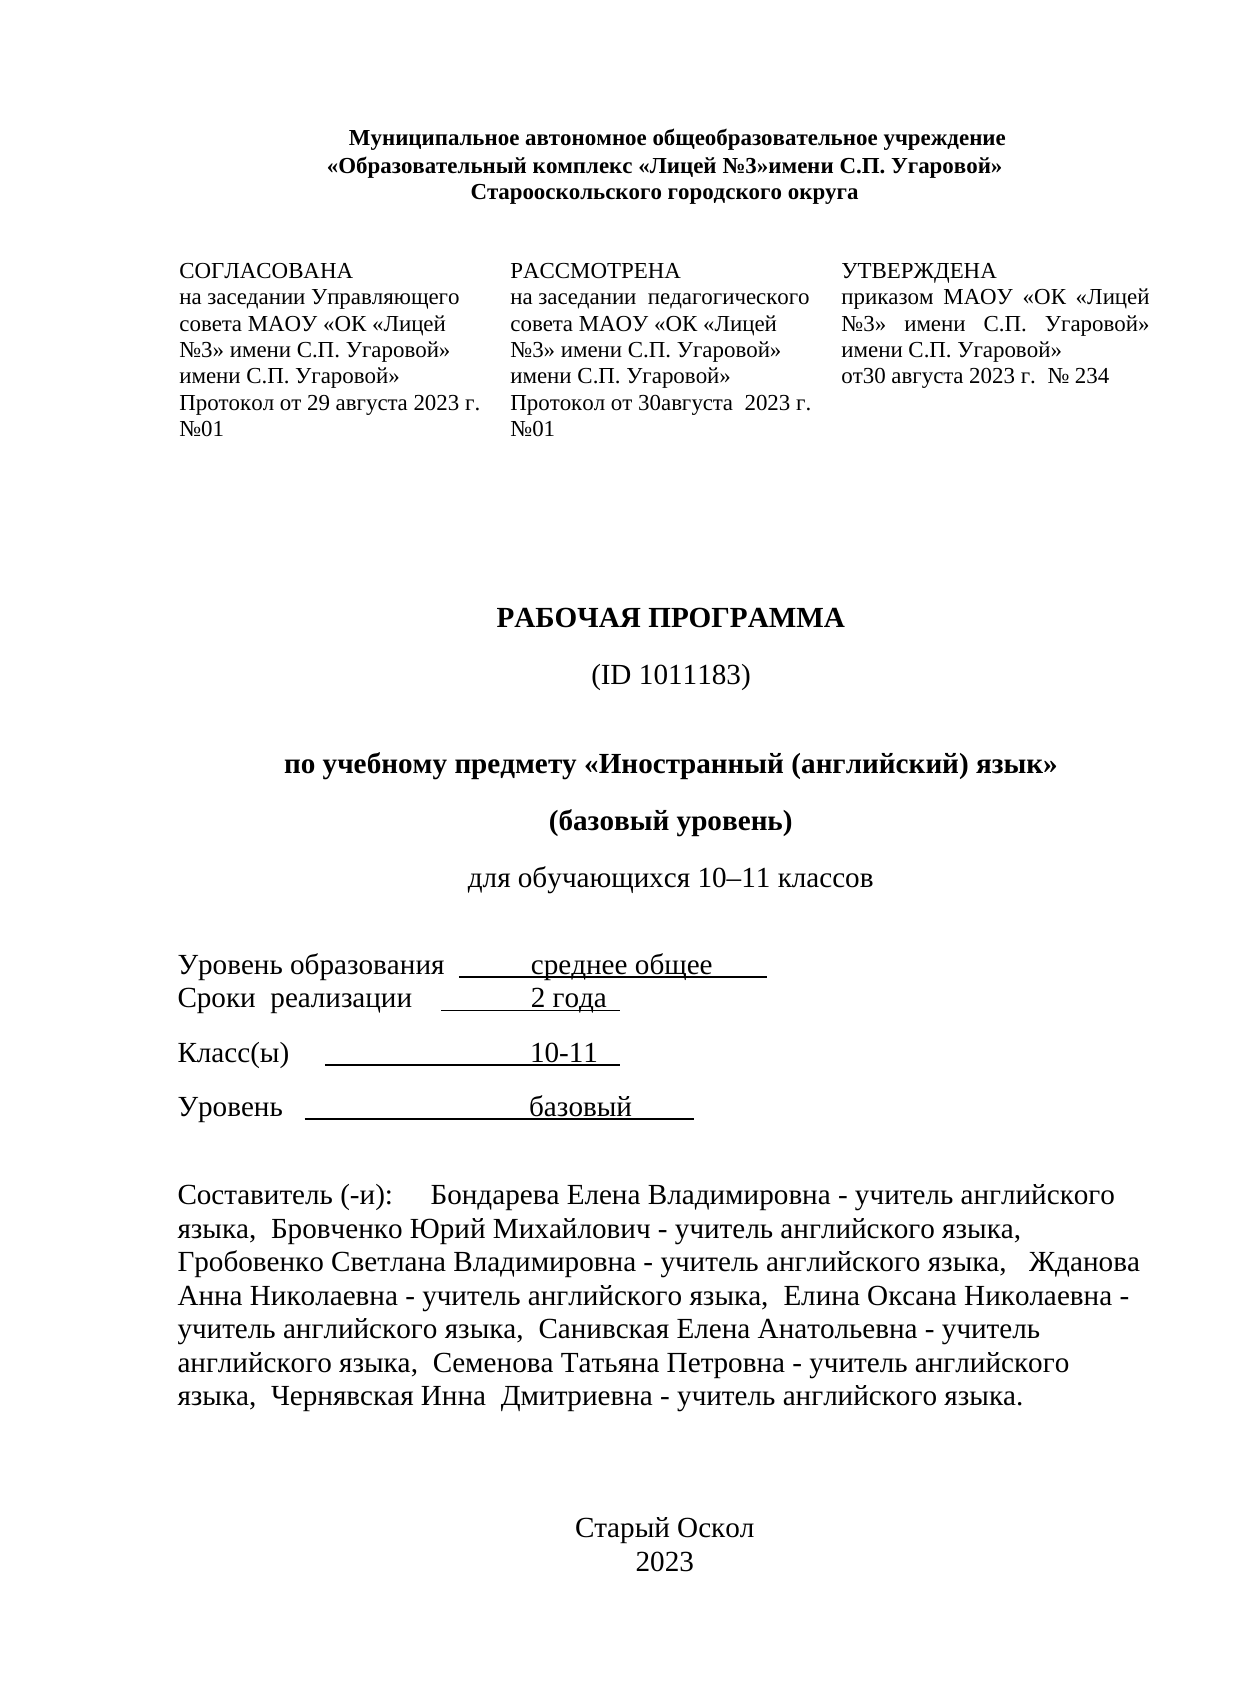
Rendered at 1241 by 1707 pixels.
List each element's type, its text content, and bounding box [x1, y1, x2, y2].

text «Образовательный комплекс «Лицей №3»имени С.П. Угаровой» [177, 152, 1152, 178]
table_header СОГЛАСОВАНА на заседании Управляющего совета МАОУ «ОК «Лицей №3» имени С.П. Угаровой» имени С.П. Угаровой» Протокол от 29 августа 2023 г. №01 [168, 257, 499, 472]
text для обучающихся 10–11 классов [190, 860, 1152, 893]
text ‌‌‌ ‌‌​ Муниципальное автономное общеобразовательное учреждение [190, 118, 1152, 152]
table_header РАССМОТРЕНА на заседании педагогического совета МАОУ «ОК «Лицей №3» имени С.П. Угаровой» имени С.П. Угаровой» Протокол от 30августа 2023 г. №01 [499, 257, 830, 472]
text Уровень образования среднее общее [177, 947, 1152, 981]
text (базовый уровень) [190, 803, 1152, 836]
text (ID 1011183) [190, 657, 1152, 690]
table_header УТВЕРЖДЕНА приказом МАОУ «ОК «Лицей №3» имени С.П. Угаровой» имени С.П. Угаровой» от30 августа 2023 г. № 234 [830, 257, 1161, 472]
text 2023 [177, 1544, 1152, 1578]
text по учебному предмету «Иностранный (английский) язык» [190, 746, 1152, 779]
text Старооскольского городского округа [177, 178, 1152, 204]
text Уровень базовый [177, 1089, 1152, 1123]
text Сроки реализации 2 года [177, 981, 1152, 1014]
text Старый Оскол [177, 1511, 1152, 1544]
text РАБОЧАЯ ПРОГРАММА [190, 600, 1152, 633]
text Составитель (-и): Бондарева Елена Владимировна - учитель английского языка, Бровченко Юрий Михайлович - учитель английского языка, Гробовенко Светлана Владимировна - учитель английского языка, Жданова Анна Николаевна - учитель английского языка, Елина Оксана Николаевна - учитель английского языка, Санивская Елена Анатольевна - учитель английского языка, Семенова Татьяна Петровна - учитель английского языка, Чернявская Инна Дмитриевна - учитель английского языка. [177, 1144, 1152, 1412]
text Класс(ы) 10-11 [177, 1035, 1152, 1068]
